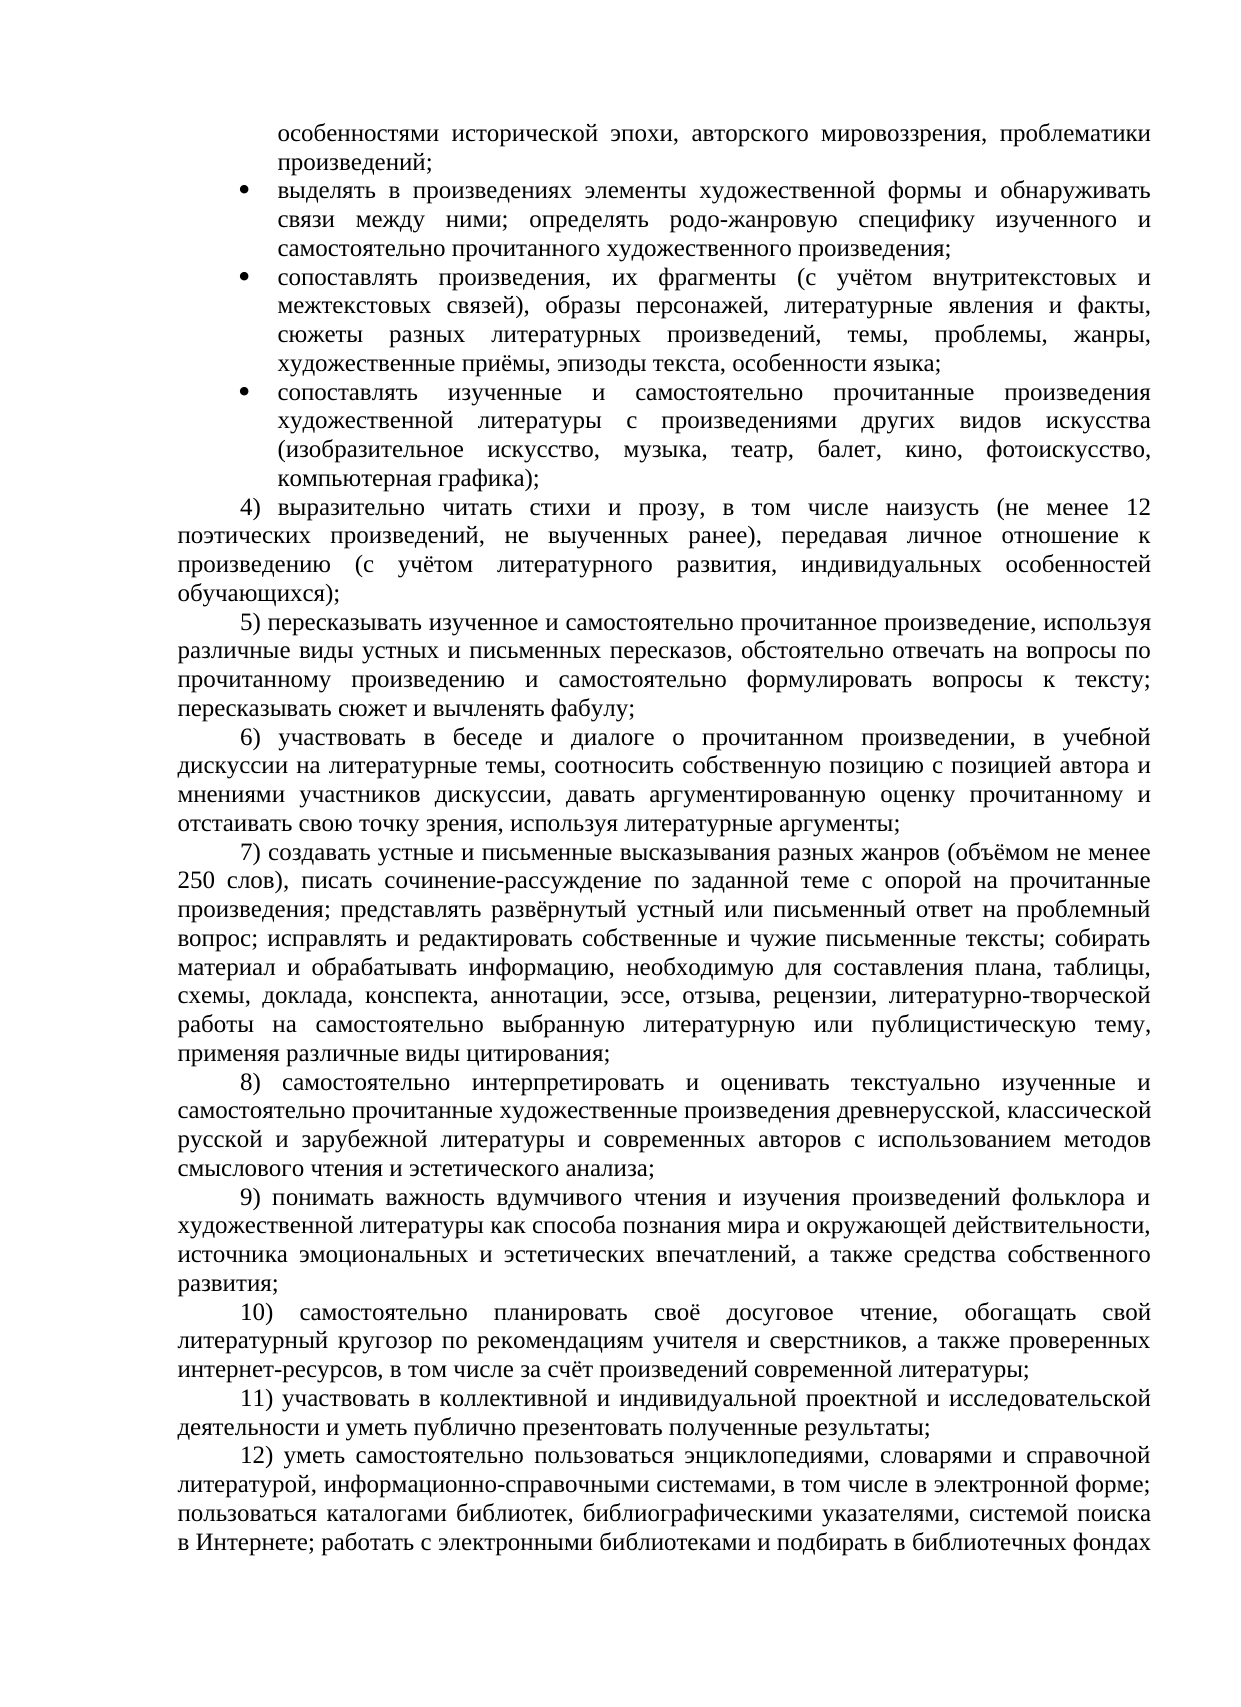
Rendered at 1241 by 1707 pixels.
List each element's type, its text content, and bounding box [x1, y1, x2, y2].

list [240, 118, 1152, 176]
text 10) самостоятельно планировать своё досуговое чтение, обогащать свой литературный кругозор по рекомендациям учителя и сверстников, а также проверенных интернет-ресурсов, в том числе за счёт произведений современной литературы; [177, 1297, 1152, 1383]
list сопоставлять произведения, их фрагменты (с учётом внутритекстовых и межтекстовых связей), образы персонажей, литературные явления и факты, сюжеты разных литературных произведений, темы, проблемы, жанры, художественные приёмы, эпизоды текста, особенности языка; [240, 262, 1152, 377]
list сопоставлять изученные и самостоятельно прочитанные произведения художественной литературы с произведениями других видов искусства (изобразительное искусство, музыка, театр, балет, кино, фотоискусство, компьютерная графика); [240, 377, 1152, 492]
text 6) участвовать в беседе и диалоге о прочитанном произведении, в учебной дискуссии на литературные темы, соотносить собственную позицию с позицией автора и мнениями участников дискуссии, давать аргументированную оценку прочитанному и отстаивать свою точку зрения, используя литературные аргументы; [177, 722, 1152, 837]
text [177, 1441, 1152, 1556]
text 4) выразительно читать стихи и прозу, в том числе наизусть (не менее 12 поэтических произведений, не выученных ранее), передавая личное отношение к произведению (с учётом литературного развития, индивидуальных особенностей обучающихся); [177, 492, 1152, 607]
text 7) создавать устные и письменные высказывания разных жанров (объёмом не менее 250 слов), писать сочинение-рассуждение по заданной теме с опорой на прочитанные произведения; представлять развёрнутый устный или письменный ответ на проблемный вопрос; исправлять и редактировать собственные и чужие письменные тексты; собирать материал и обрабатывать информацию, необходимую для составления плана, таблицы, схемы, доклада, конспекта, аннотации, эссе, отзыва, рецензии, литературно-творческой работы на самостоятельно выбранную литературную или публицистическую тему, применяя различные виды цитирования; [177, 837, 1152, 1067]
text 5) пересказывать изученное и самостоятельно прочитанное произведение, используя различные виды устных и письменных пересказов, обстоятельно отвечать на вопросы по прочитанному произведению и самостоятельно формулировать вопросы к тексту; пересказывать сюжет и вычленять фабулу; [177, 607, 1152, 722]
list выделять в произведениях элементы художественной формы и обнаруживать связи между ними; определять родо-жанровую специфику изученного и самостоятельно прочитанного художественного произведения; [240, 176, 1152, 262]
text 11) участвовать в коллективной и индивидуальной проектной и исследовательской деятельности и уметь публично презентовать полученные результаты; [177, 1383, 1152, 1441]
text 9) понимать важность вдумчивого чтения и изучения произведений фольклора и художественной литературы как способа познания мира и окружающей действительности, источника эмоциональных и эстетических впечатлений, а также средства собственного развития; [177, 1182, 1152, 1297]
text 8) самостоятельно интерпретировать и оценивать текстуально изученные и самостоятельно прочитанные художественные произведения древнерусской, классической русской и зарубежной литературы и современных авторов с использованием методов смыслового чтения и эстетического анализа; [177, 1067, 1152, 1182]
